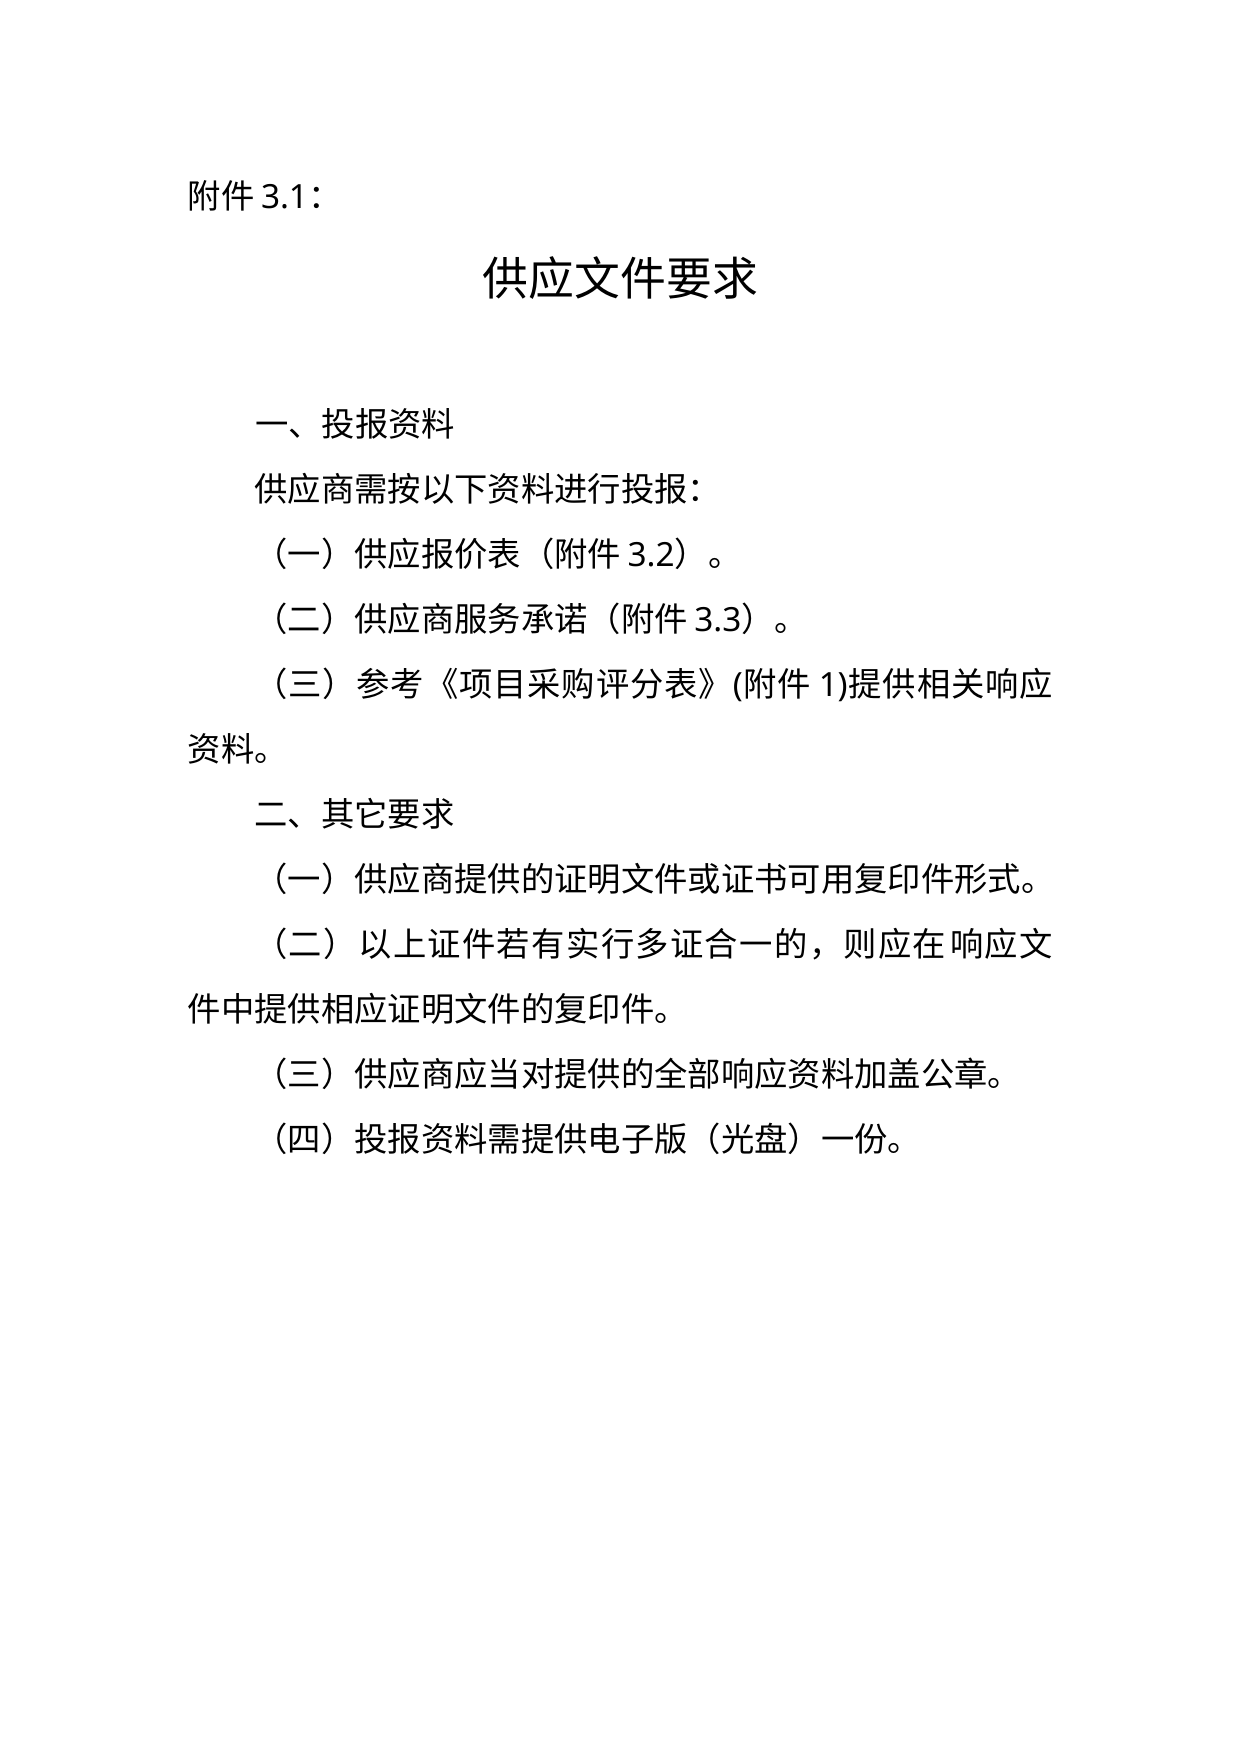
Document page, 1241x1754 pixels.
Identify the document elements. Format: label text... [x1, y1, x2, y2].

text （二）供应商服务承诺（附件3.3）。 [187, 584, 1053, 649]
text 供应文件要求 [187, 227, 1053, 324]
text （三）供应商应当对提供的全部响应资料加盖公章。 [187, 1039, 1053, 1104]
text （三）参考《项目采购评分表》(附件1)提供相关响应资料。 [187, 649, 1053, 779]
text （一）供应报价表（附件3.2）。 [187, 519, 1053, 584]
text （二）以上证件若有实行多证合一的，则应在响应文件中提供相应证明文件的复印件。 [187, 909, 1053, 1039]
text （一）供应商提供的证明文件或证书可用复印件形式。 [187, 844, 1053, 909]
text 一、投报资料 [187, 389, 1053, 454]
text 二、其它要求 [187, 779, 1053, 844]
text 供应商需按以下资料进行投报： [187, 454, 1053, 519]
text （四）投报资料需提供电子版（光盘）一份。 [187, 1104, 1053, 1169]
text 附件3.1： [187, 162, 1053, 227]
